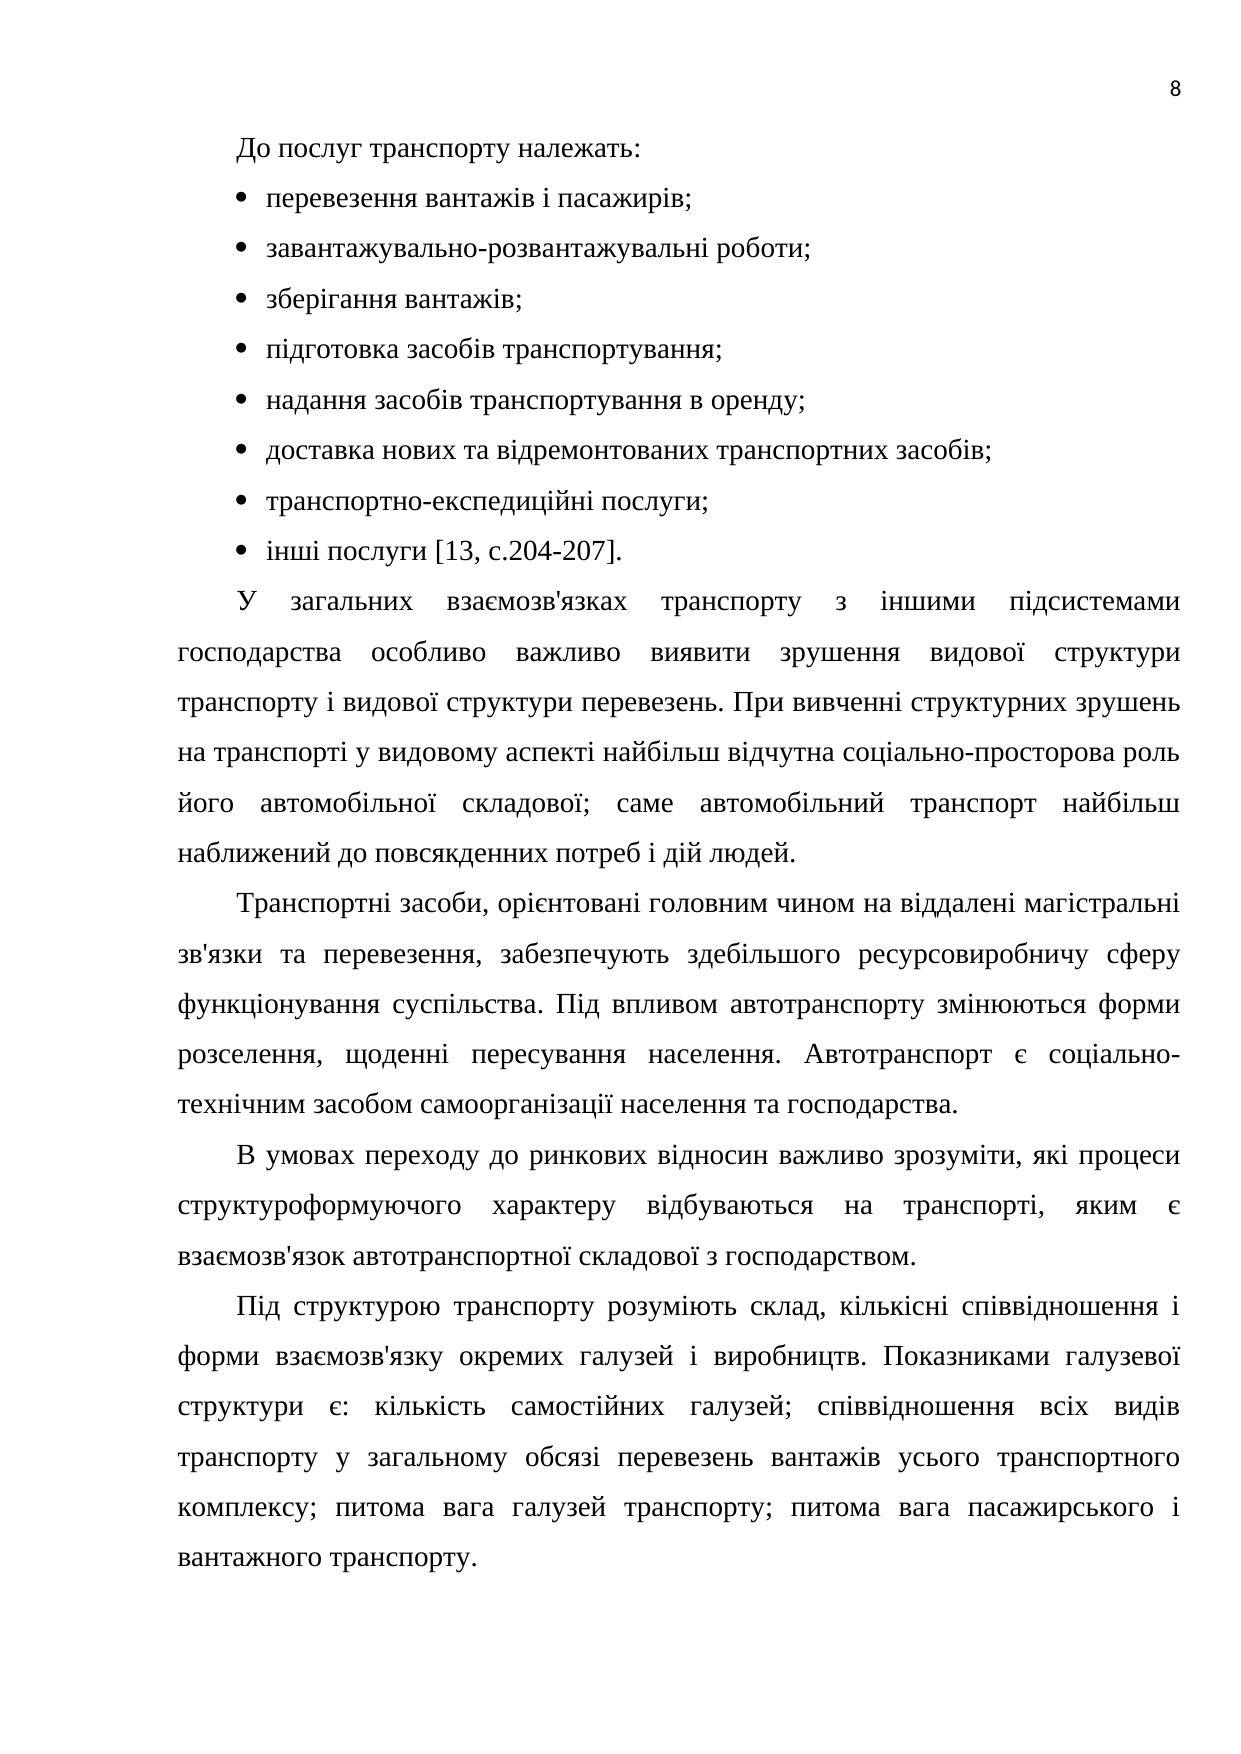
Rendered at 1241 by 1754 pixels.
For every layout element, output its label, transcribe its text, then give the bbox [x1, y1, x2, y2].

list підготовка засобів транспортування; [236, 331, 1181, 365]
list завантажувально-розвантажувальні роботи; [236, 231, 1181, 264]
list перевезення вантажів і пасажирів; [236, 180, 1181, 214]
text Транспортні засоби, орієнтовані головним чином на віддалені магістральні зв'язки та перевезення, забезпечують здебільшого ресурсовиробничу сферу функціонування суспільства. Під впливом автотранспорту змінюються форми розселення, щоденні пересування населення. Автотранспорт є соціально-технічним засобом самоорганізації населення та господарства. [177, 885, 1181, 1120]
text В умовах переходу до ринкових відносин важливо зрозуміти, які процеси структуроформуючого характеру відбуваються на транспорті, яким є взаємозв'язок автотранспортної складової з господарством. [177, 1137, 1181, 1271]
text До послуг транспорту належать: [177, 130, 1181, 163]
text Під структурою транспорту розуміють склад, кількісні співвідношення і форми взаємозв'язку окремих галузей і виробництв. Показниками галузевої структури є: кількість самостійних галузей; співвідношення всіх видів транспорту у загальному обсязі перевезень вантажів усього транспортного комплексу; питома вага галузей транспорту; питома вага пасажирського і вантажного транспорту. [177, 1288, 1181, 1573]
text У загальних взаємозв'язках транспорту з іншими підсистемами господарства особливо важливо виявити зрушення видової структури транспорту і видової структури перевезень. При вивченні структурних зрушень на транспорті у видовому аспекті найбільш відчутна соціально-просторова роль його автомобільної складової; саме автомобільний транспорт найбільш наближений до повсякденних потреб і дій людей. [177, 583, 1181, 869]
list надання засобів транспортування в оренду; [236, 382, 1181, 416]
list інші послуги [13, с.204-207]. [236, 533, 1181, 567]
list транспортно-експедиційні послуги; [236, 483, 1181, 516]
list зберігання вантажів; [236, 281, 1181, 315]
list доставка нових та відремонтованих транспортних засобів; [236, 432, 1181, 466]
